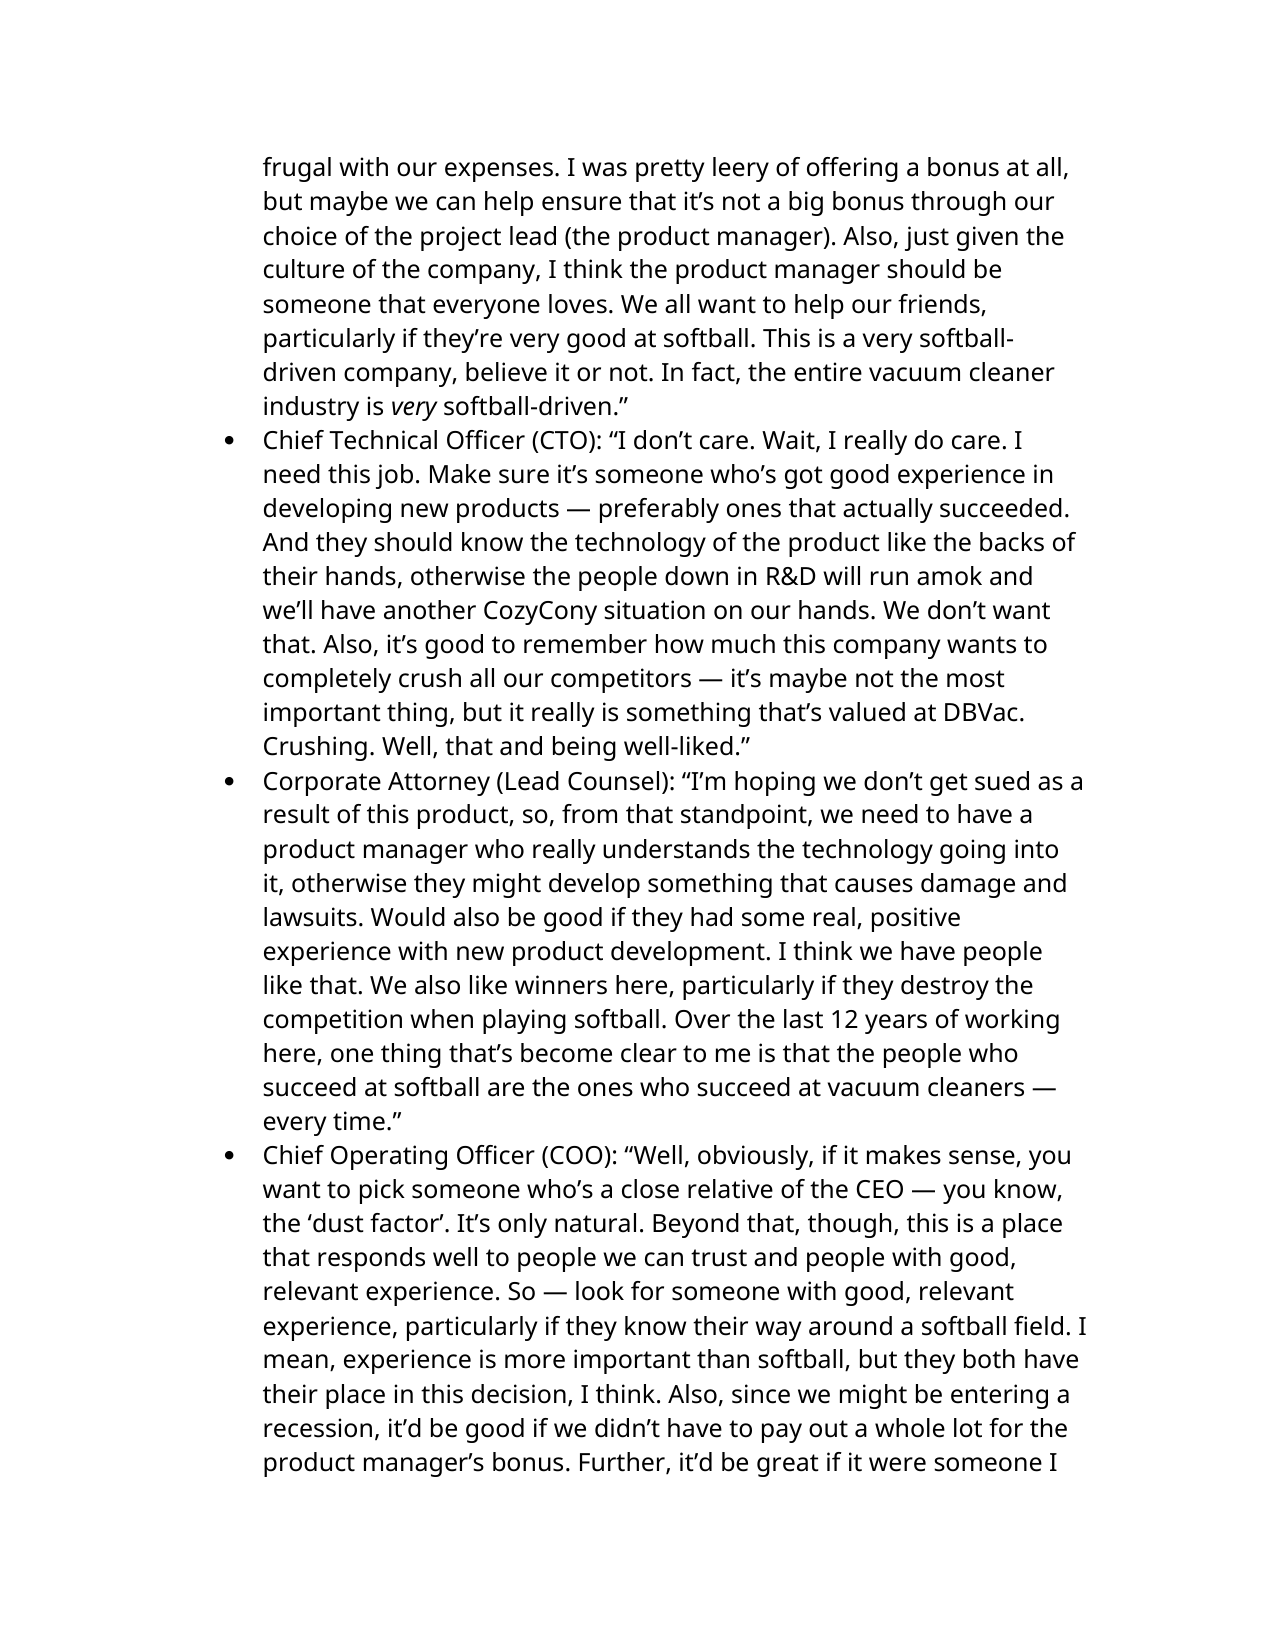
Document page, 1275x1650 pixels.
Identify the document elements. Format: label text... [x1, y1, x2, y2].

list Corporate Attorney (Lead Counsel): “I’m hoping we don’t get sued as a result of this product, so, from that standpoint, we need to have a product manager who really understands the technology going into it, otherwise they might develop something that causes damage and lawsuits. Would also be good if they had some real, positive experience with new product development. I think we have people like that. We also like winners here, particularly if they destroy the competition when playing softball. Over the last 12 years of working here, one thing that’s become clear to me is that the people who succeed at softball are the ones who succeed at vacuum cleaners — every time.” [225, 763, 1087, 1138]
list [225, 150, 1087, 422]
list Chief Technical Officer (CTO): “I don’t care. Wait, I really do care. I need this job. Make sure it’s someone who’s got good experience in developing new products — preferably ones that actually succeeded. And they should know the technology of the product like the backs of their hands, otherwise the people down in R&D will run amok and we’ll have another CozyCony situation on our hands. We don’t want that. Also, it’s good to remember how much this company wants to completely crush all our competitors — it’s maybe not the most important thing, but it really is something that’s valued at DBVac. Crushing. Well, that and being well-liked.” [225, 422, 1087, 763]
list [225, 1138, 1087, 1478]
